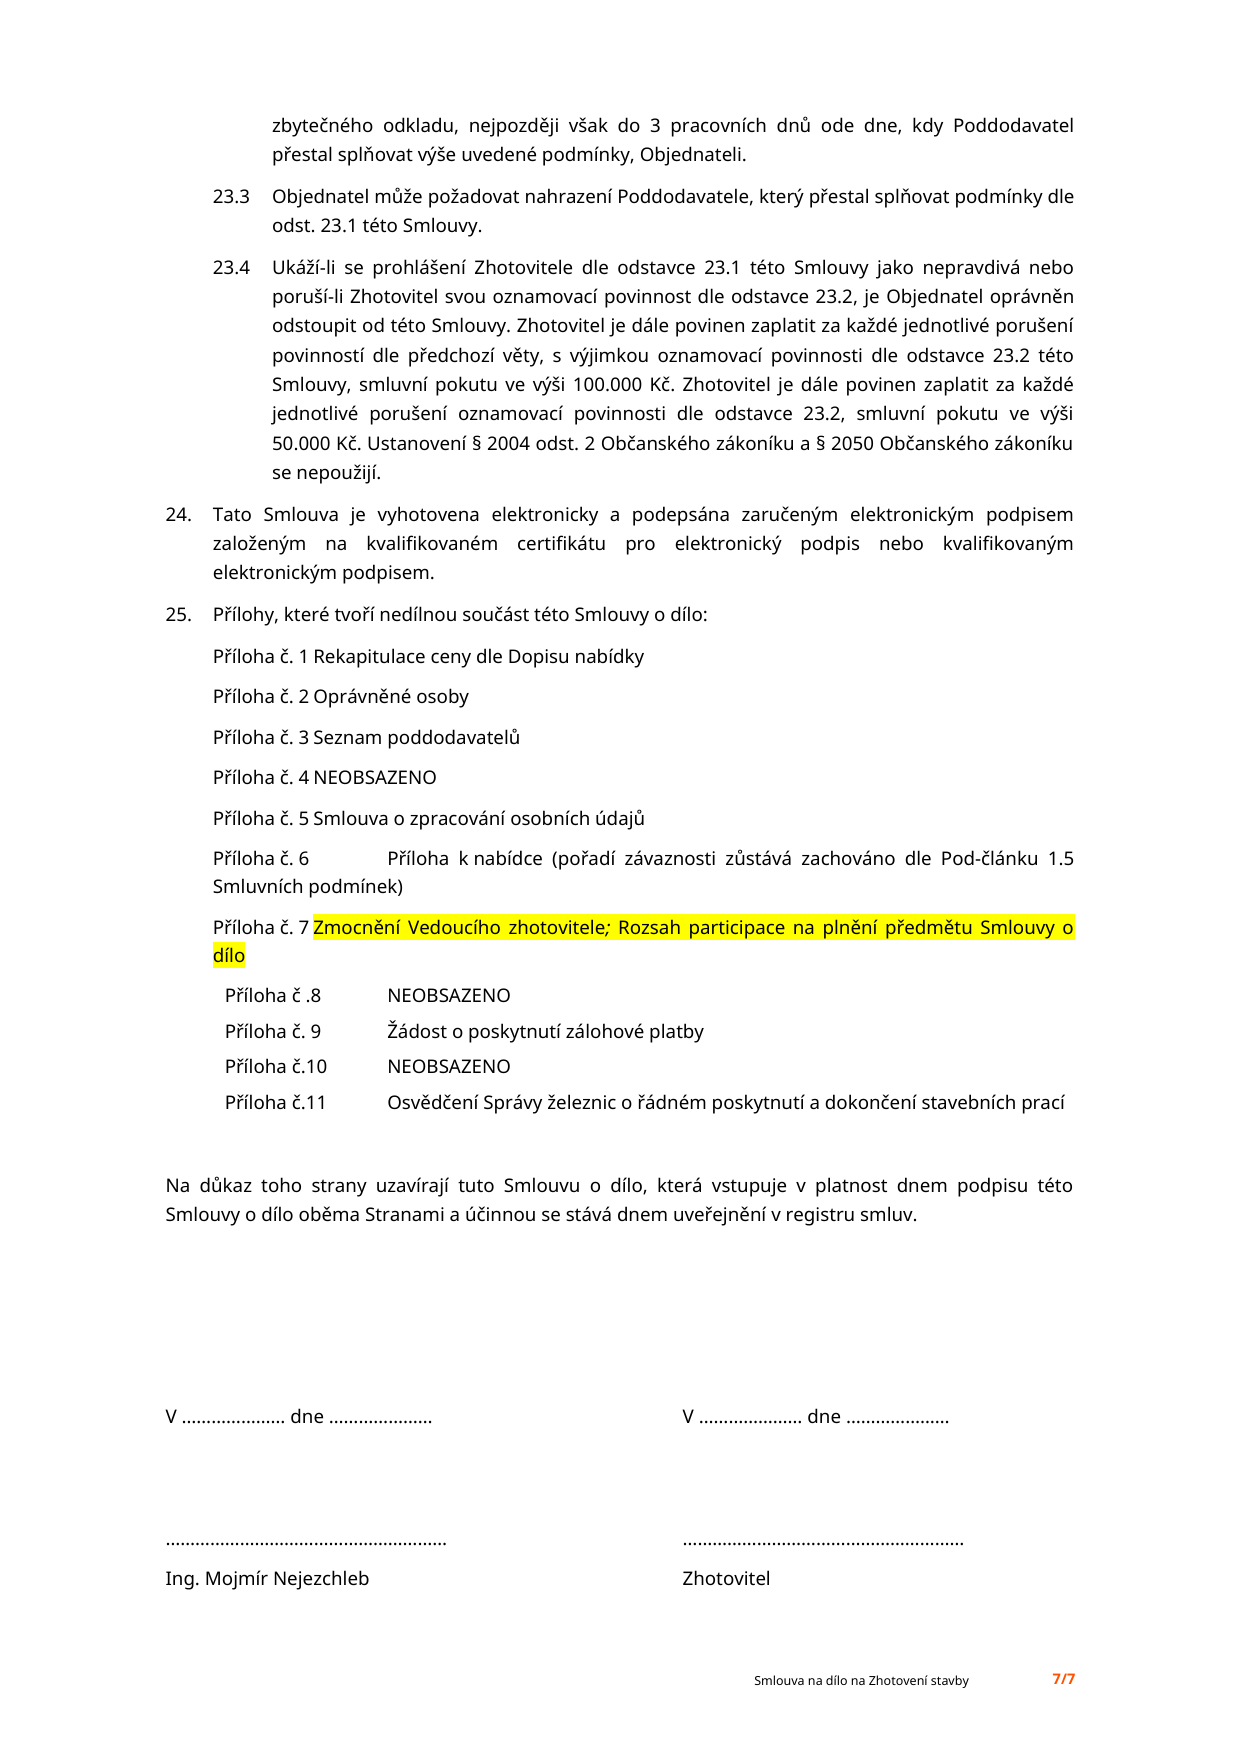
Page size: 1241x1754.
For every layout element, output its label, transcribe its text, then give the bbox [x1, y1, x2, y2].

text Objednatel může požadovat nahrazení Poddodavatele, který přestal splňovat podmínky dle odst. 23.1 této Smlouvy. [213, 183, 1075, 238]
text Příloha č. 9 Žádost o poskytnutí zálohové platby [224, 1018, 1075, 1044]
text Na důkaz toho strany uzavírají tuto Smlouvu o dílo, která vstupuje v platnost dnem podpisu této Smlouvy o dílo oběma Stranami a účinnou se stává dnem uveřejnění v registru smluv. [165, 1173, 1075, 1226]
text Ukáží-li se prohlášení Zhotovitele dle odstavce 23.1 této Smlouvy jako nepravdivá nebo poruší-li Zhotovitel svou oznamovací povinnost dle odstavce 23.2, je Objednatel oprávněn odstoupit od této Smlouvy. Zhotovitel je dále povinen zaplatit za každé jednotlivé porušení povinností dle předchozí věty, s výjimkou oznamovací povinnosti dle odstavce 23.2 této Smlouvy, smluvní pokutu ve výši 100.000 Kč. Zhotovitel je dále povinen zaplatit za každé jednotlivé porušení oznamovací povinnosti dle odstavce 23.2, smluvní pokutu ve výši 50.000 Kč. Ustanovení § 2004 odst. 2 Občanského zákoníku a § 2050 Občanského zákoníku se nepoužijí. [213, 254, 1075, 485]
text Příloha č .8 NEOBSAZENO [224, 983, 1075, 1008]
text Příloha č. 6 Příloha k nabídce (pořadí závaznosti zůstává zachováno dle Pod-článku 1.5 Smluvních podmínek) [213, 846, 1075, 899]
list Příloha č.11 Osvědčení Správy železnic o řádném poskytnutí a dokončení stavebních prací [224, 1089, 1075, 1115]
text Příloha č. 7 Zmocnění Vedoucího zhotovitele; Rozsah participace na plnění předmětu Smlouvy o dílo [213, 914, 1075, 968]
text Příloha č. 4 NEOBSAZENO [213, 764, 1075, 790]
text V ………………… dne ………………… V ………………… dne ………………… [165, 1403, 1075, 1429]
text Ing. Mojmír Nejezchleb Zhotovitel [165, 1566, 1075, 1591]
text Příloha č. 2 Oprávněné osoby [213, 683, 1075, 709]
text Příloha č. 3 Seznam poddodavatelů [213, 724, 1075, 749]
text Příloha č. 5 Smlouva o zpracování osobních údajů [213, 805, 1075, 831]
text ………………………………………………… ………………………………………………… [165, 1525, 1075, 1551]
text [213, 112, 1075, 167]
text Příloha č.10 NEOBSAZENO [224, 1054, 1075, 1079]
text Příloha č. 1 Rekapitulace ceny dle Dopisu nabídky [213, 643, 1075, 668]
text Přílohy, které tvoří nedílnou součást této Smlouvy o dílo: [165, 601, 1075, 627]
text Tato Smlouva je vyhotovena elektronicky a podepsána zaručeným elektronickým podpisem založeným na kvalifikovaném certifikátu pro elektronický podpis nebo kvalifikovaným elektronickým podpisem. [165, 501, 1075, 585]
